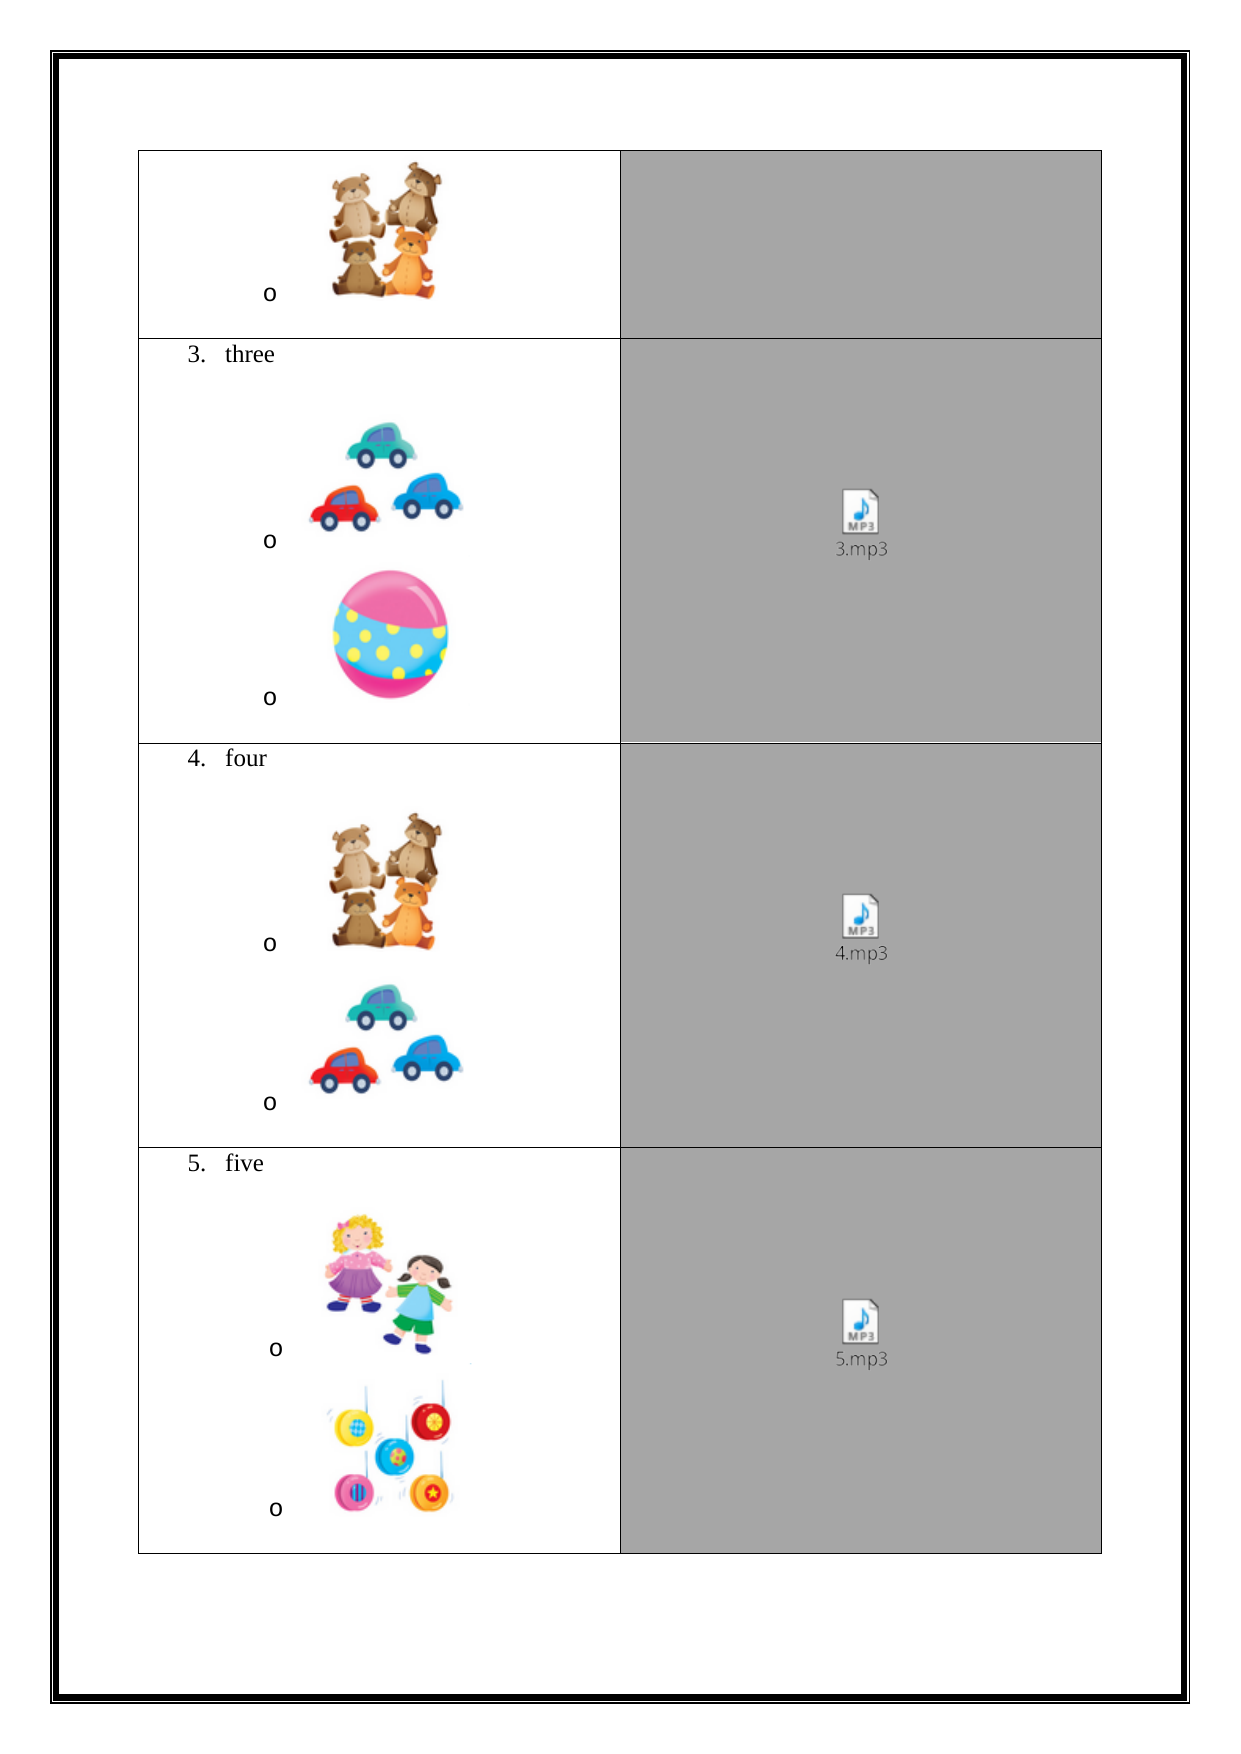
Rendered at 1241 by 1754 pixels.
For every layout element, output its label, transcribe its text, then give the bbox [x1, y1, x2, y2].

table_cell four [139, 744, 620, 1147]
table_cell [621, 151, 1101, 338]
table_cell [621, 744, 1101, 1147]
table_cell two [139, 151, 620, 338]
table_cell three [139, 339, 620, 742]
picture [300, 801, 461, 952]
picture [300, 396, 464, 549]
table_cell [621, 1148, 1101, 1553]
picture [300, 151, 461, 301]
picture [305, 1206, 469, 1356]
picture [300, 555, 471, 706]
table_cell five [139, 1148, 620, 1553]
table_cell [621, 339, 1101, 742]
picture [300, 958, 464, 1111]
picture [305, 1363, 472, 1517]
